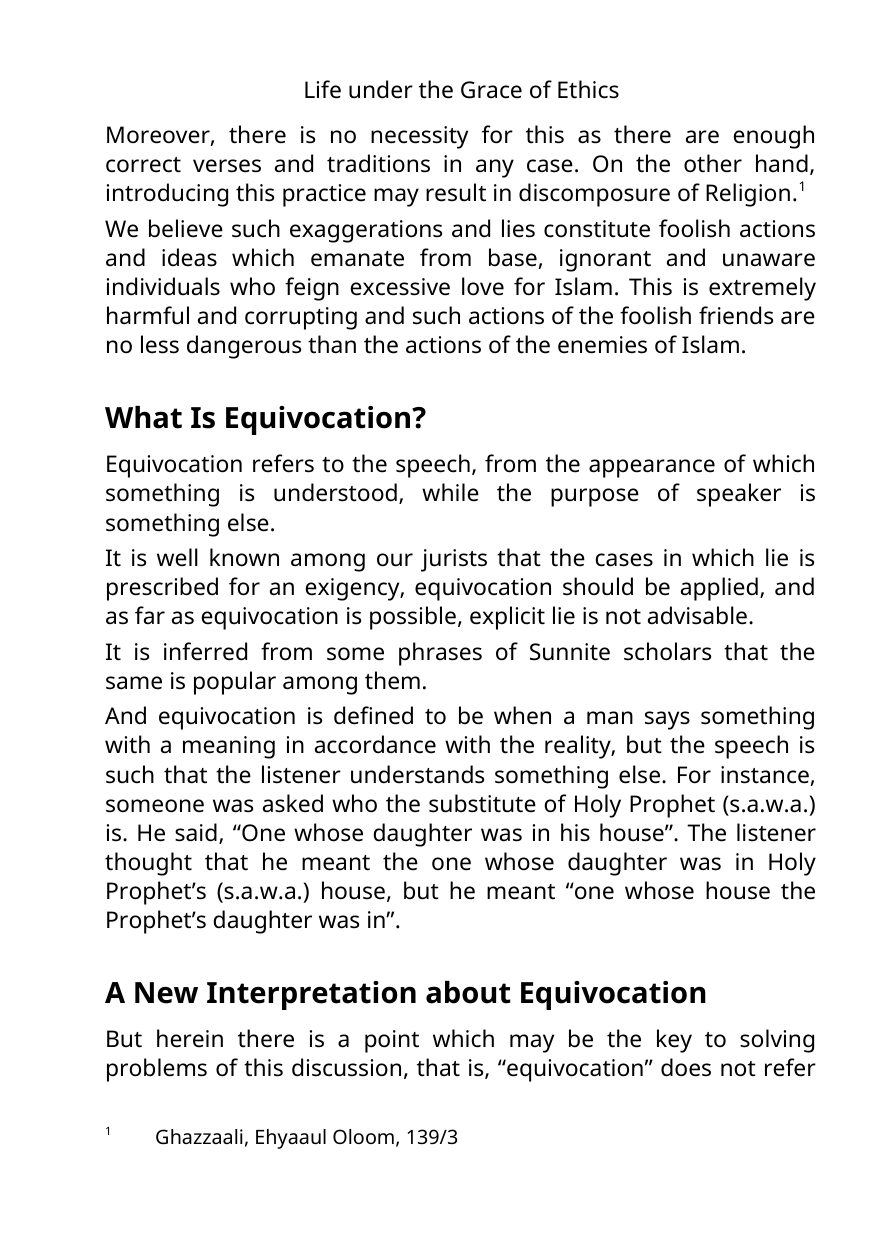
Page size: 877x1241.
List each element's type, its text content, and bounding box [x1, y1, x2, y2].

text We believe such exaggerations and lies constitute foolish actions and ideas which emanate from base, ignorant and unaware individuals who feign excessive love for Islam. This is extremely harmful and corrupting and such actions of the foolish friends are no less dangerous than the actions of the enemies of Islam. [105, 214, 817, 359]
subtitle What Is Equivocation? [105, 397, 817, 437]
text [105, 1024, 817, 1083]
text Equivocation refers to the speech, from the appearance of which something is understood, while the purpose of speaker is something else. [105, 449, 817, 537]
subtitle A New Interpretation about Equivocation [105, 972, 817, 1012]
text It is well known among our jurists that the cases in which lie is prescribed for an exigency, equivocation should be applied, and as far as equivocation is possible, explicit lie is not advisable. [105, 543, 817, 631]
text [105, 120, 817, 207]
text And equivocation is defined to be when a man says something with a meaning in accordance with the reality, but the speech is such that the listener understands something else. For instance, someone was asked who the substitute of Holy Prophet (s.a.w.a.) is. He said, “One whose daughter was in his house”. The listener thought that he meant the one whose daughter was in Holy Prophet’s (s.a.w.a.) house, but he meant “one whose house the Prophet’s daughter was in”. [105, 701, 817, 935]
text It is inferred from some phrases of Sunnite scholars that the same is popular among them. [105, 637, 817, 695]
